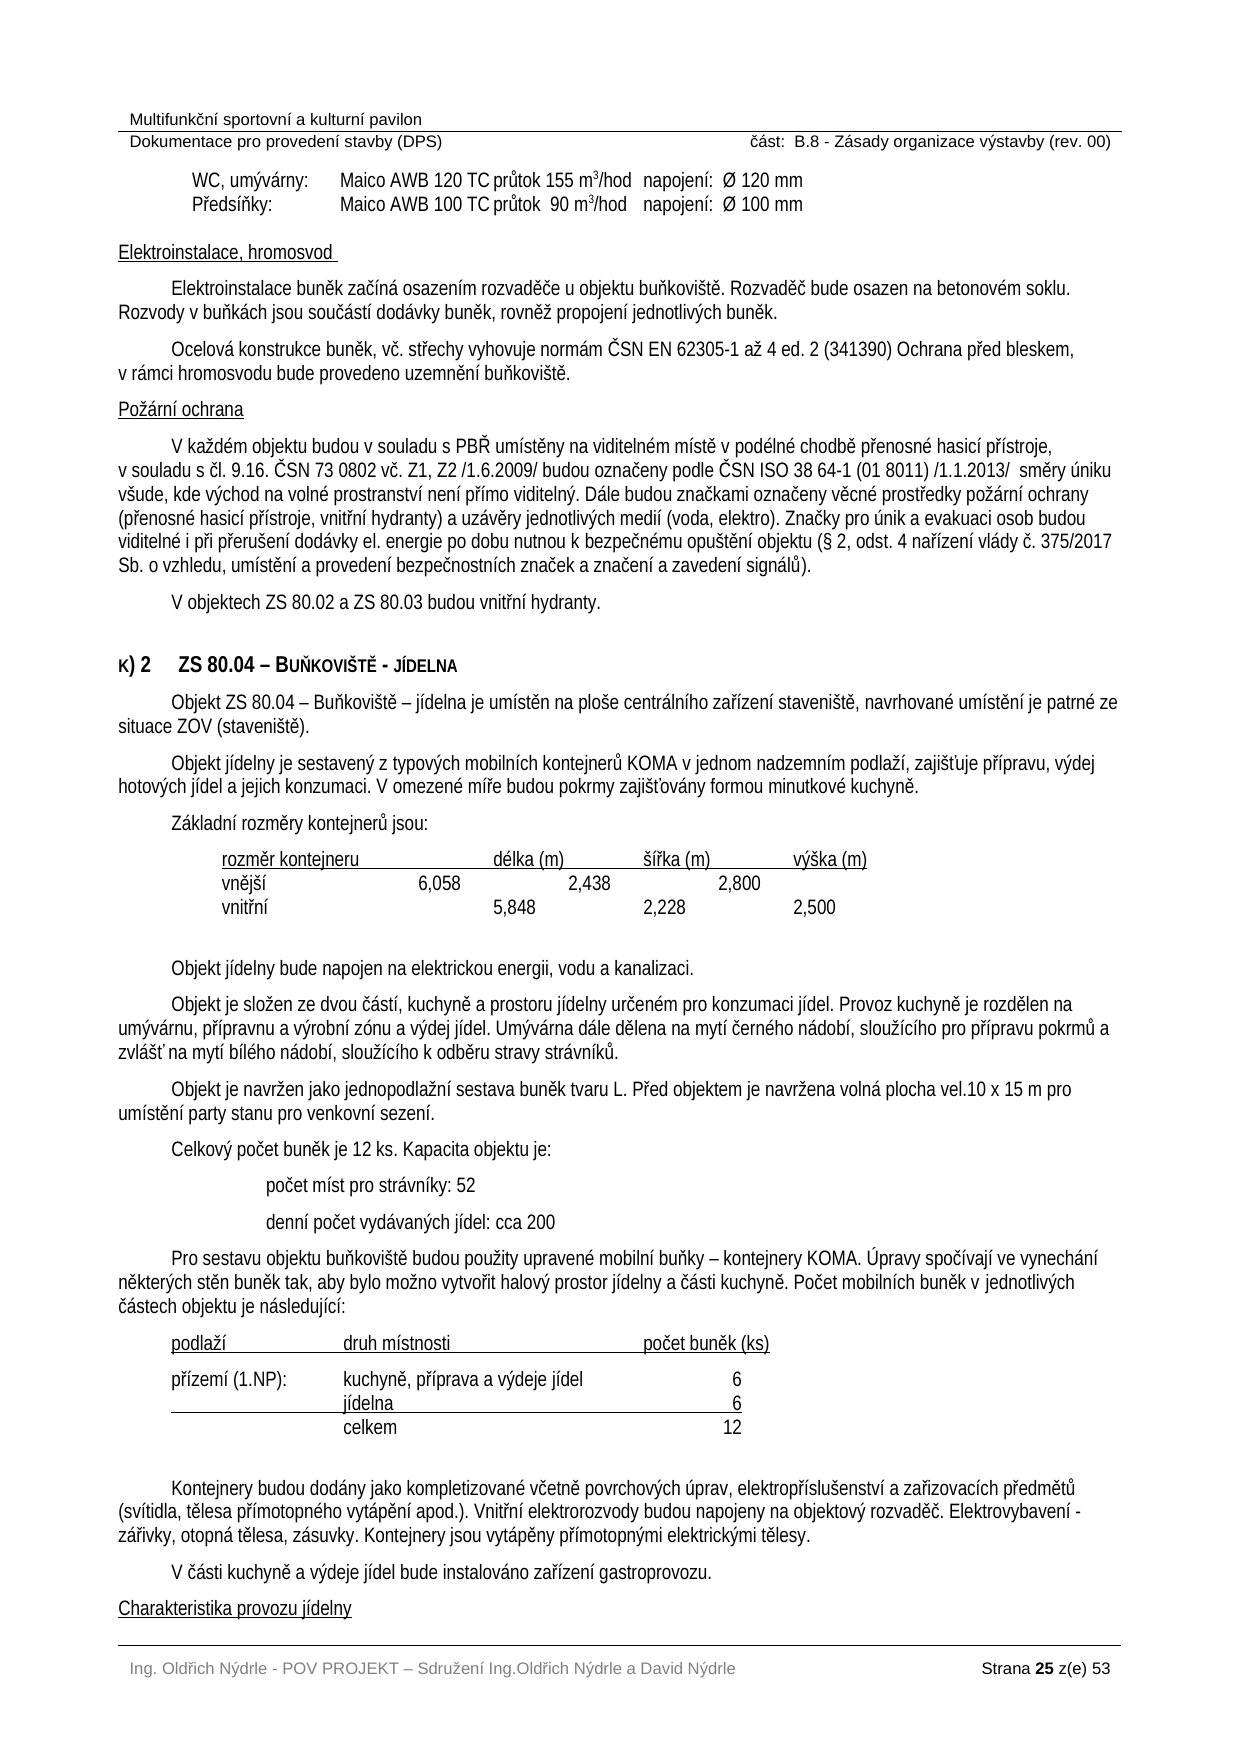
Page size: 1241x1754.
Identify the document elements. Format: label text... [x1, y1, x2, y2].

text vnitřní 5,848 2,228 2,500 [118, 895, 1122, 919]
text Pro sestavu objektu buňkoviště budou použity upravené mobilní buňky – kontejnery KOMA. Úpravy spočívají ve vynechání některých stěn buněk tak, aby bylo možno vytvořit halový prostor jídelny a části kuchyně. Počet mobilních buněk v jednotlivých částech objektu je následující: [118, 1246, 1122, 1318]
text WC, umývárny: Maico AWB 120 TC průtok 155 m3/hod napojení: Ø 120 mm [192, 168, 1122, 192]
text Kontejnery budou dodány jako kompletizované včetně povrchových úprav, elektropříslušenství a zařizovacích předmětů (svítidla, tělesa přímotopného vytápění apod.). Vnitřní elektrorozvody budou napojeny na objektový rozvaděč. Elektrovybavení - zářivky, otopná tělesa, zásuvky. Kontejnery jsou vytápěny přímotopnými elektrickými tělesy. [118, 1476, 1122, 1547]
text Ocelová konstrukce buněk, vč. střechy vyhovuje normám ČSN EN 62305-1 až 4 ed. 2 (341390) Ochrana před bleskem, v rámci hromosvodu bude provedeno uzemnění buňkoviště. [118, 337, 1122, 384]
text počet míst pro strávníky: 52 [192, 1173, 1122, 1197]
text V každém objektu budou v souladu s PBŘ umístěny na viditelném místě v podélné chodbě přenosné hasicí přístroje, v souladu s čl. 9.16. ČSN 73 0802 vč. Z1, Z2 /1.6.2009/ budou označeny podle ČSN ISO 38 64-1 (01 8011) /1.1.2013/ směry úniku všude, kde východ na volné prostranství není přímo viditelný. Dále budou značkami označeny věcné prostředky požární ochrany (přenosné hasicí přístroje, vnitřní hydranty) a uzávěry jednotlivých medií (voda, elektro). Značky pro únik a evakuaci osob budou viditelné i při přerušení dodávky el. energie po dobu nutnou k bezpečnému opuštění objektu (§ 2, odst. 4 nařízení vlády č. 375/2017 Sb. o vzhledu, umístění a provedení bezpečnostních značek a značení a zavedení signálů). [118, 433, 1122, 577]
text rozměr kontejneru délka (m) šířka (m) výška (m) [118, 847, 1122, 871]
text přízemí (1.NP): kuchyně, příprava a výdeje jídel 6 [118, 1367, 1122, 1391]
text Elektroinstalace, hromosvod [118, 240, 1122, 264]
text Předsíňky: Maico AWB 100 TC průtok 90 m3/hod napojení: Ø 100 mm [192, 192, 1122, 216]
text Celkový počet buněk je 12 ks. Kapacita objektu je: [118, 1137, 1122, 1161]
list ZS 80.04 – Buňkoviště - jídelna [118, 651, 1122, 678]
text celkem 12 [118, 1415, 1122, 1439]
text Objekt jídelny bude napojen na elektrickou energii, vodu a kanalizaci. [118, 956, 1122, 980]
text Požární ochrana [118, 397, 1122, 421]
text denní počet vydávaných jídel: cca 200 [192, 1210, 1122, 1234]
text jídelna 6 [118, 1391, 1122, 1415]
text Objekt je navržen jako jednopodlažní sestava buněk tvaru L. Před objektem je navržena volná plocha vel.10 x 15 m pro umístění party stanu pro venkovní sezení. [118, 1077, 1122, 1124]
text Charakteristika provozu jídelny [118, 1596, 1122, 1620]
text Základní rozměry kontejnerů jsou: [118, 811, 1122, 835]
text podlaží druh místnosti počet buněk (ks) [118, 1331, 1122, 1355]
text Objekt jídelny je sestavený z typových mobilních kontejnerů KOMA v jednom nadzemním podlaží, zajišťuje přípravu, výdej hotových jídel a jejich konzumaci. V omezené míře budou pokrmy zajišťovány formou minutkové kuchyně. [118, 751, 1122, 798]
text Elektroinstalace buněk začíná osazením rozvaděče u objektu buňkoviště. Rozvaděč bude osazen na betonovém soklu. Rozvody v buňkách jsou součástí dodávky buněk, rovněž propojení jednotlivých buněk. [118, 276, 1122, 324]
text V objektech ZS 80.02 a ZS 80.03 budou vnitřní hydranty. [118, 590, 1122, 614]
text Objekt ZS 80.04 – Buňkoviště – jídelna je umístěn na ploše centrálního zařízení staveniště, navrhované umístění je patrné ze situace ZOV (staveniště). [118, 690, 1122, 738]
text V části kuchyně a výdeje jídel bude instalováno zařízení gastroprovozu. [118, 1560, 1122, 1584]
text vnější 6,058 2,438 2,800 [118, 871, 1122, 895]
text Objekt je složen ze dvou částí, kuchyně a prostoru jídelny určeném pro konzumaci jídel. Provoz kuchyně je rozdělen na umývárnu, přípravnu a výrobní zónu a výdej jídel. Umývárna dále dělena na mytí černého nádobí, sloužícího pro přípravu pokrmů a zvlášť na mytí bílého nádobí, sloužícího k odběru stravy strávníků. [118, 992, 1122, 1064]
